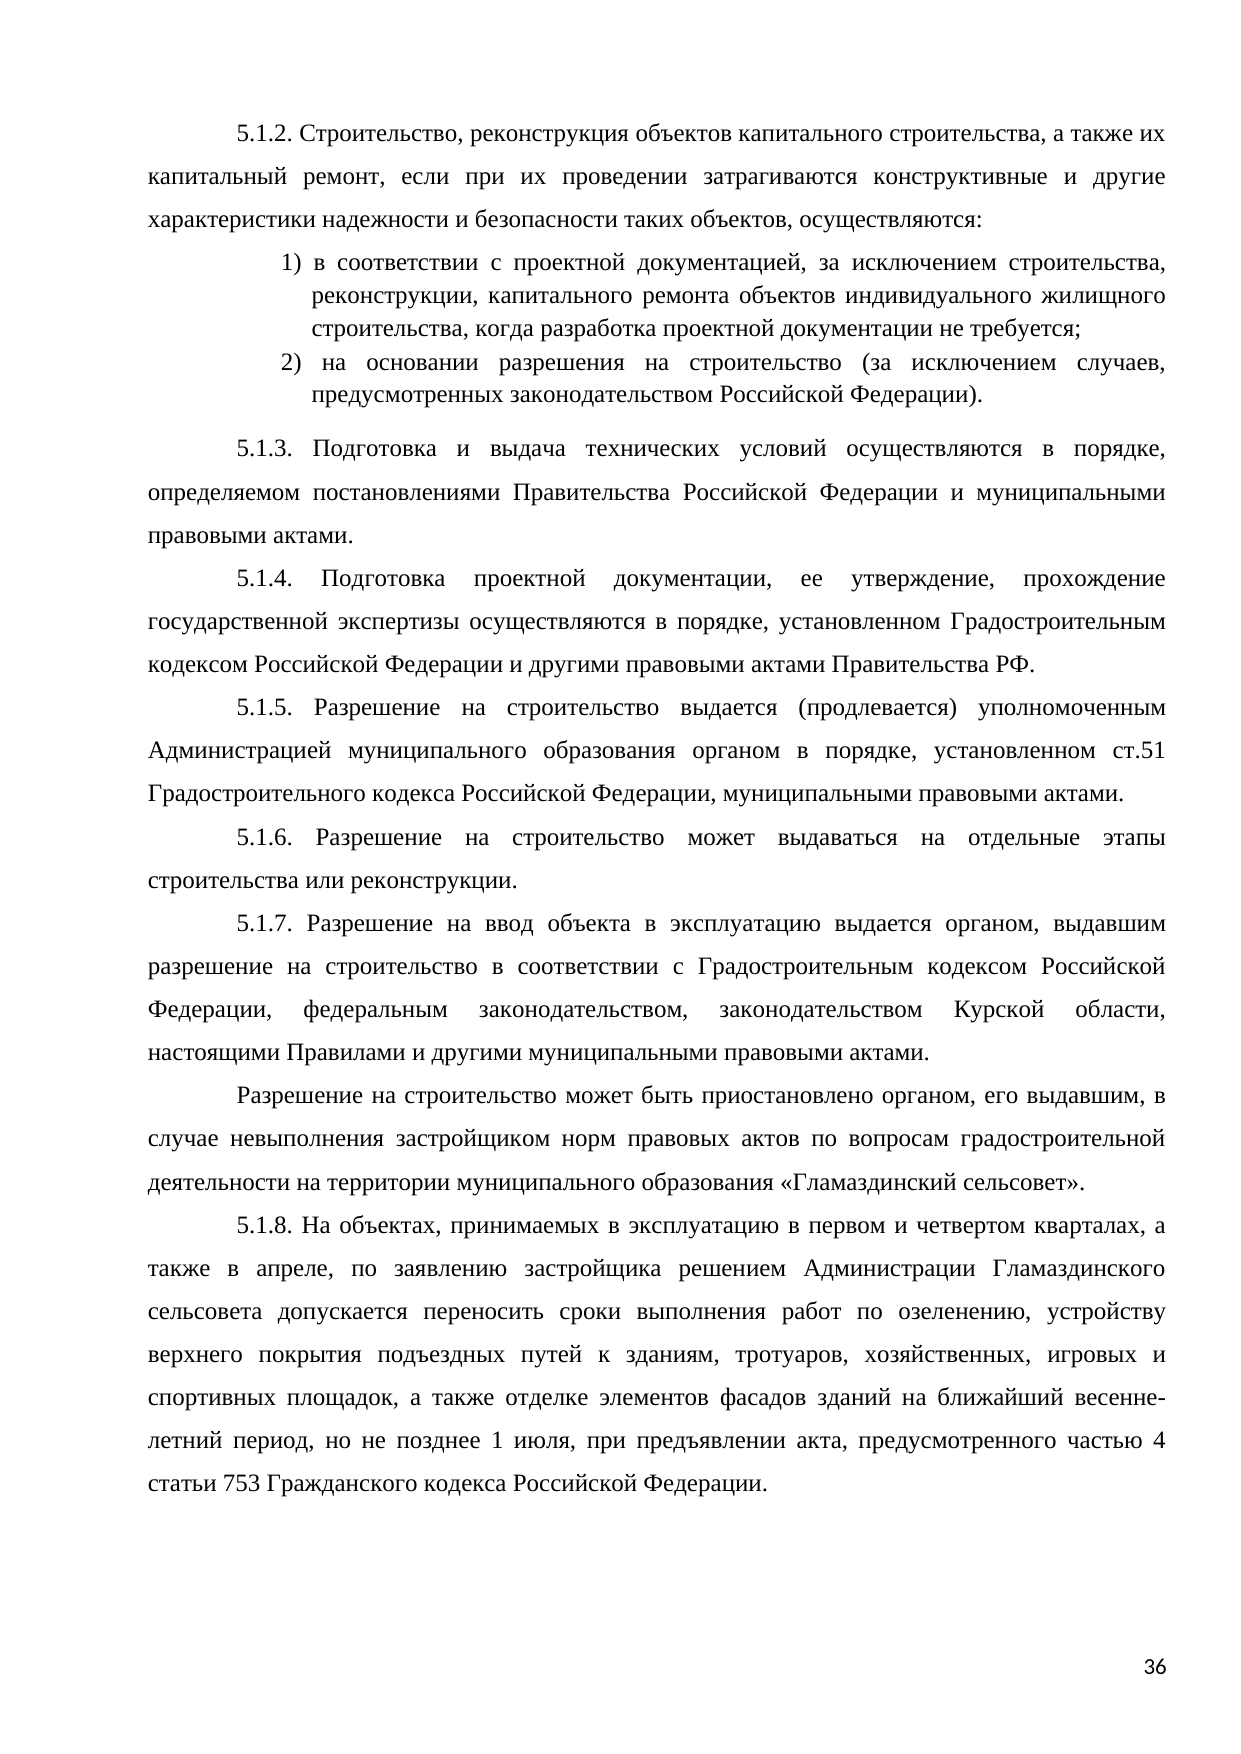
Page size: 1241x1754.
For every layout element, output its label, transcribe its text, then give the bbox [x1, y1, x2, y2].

text 5.1.6. Разрешение на строительство может выдаваться на отдельные этапы строительства или реконструкции. [148, 822, 1167, 893]
text 5.1.2. Строительство, реконструкция объектов капитального строительства, а также их капитальный ремонт, если при их проведении затрагиваются конструктивные и другие характеристики надежности и безопасности таких объектов, осуществляются: [148, 118, 1167, 233]
text 5.1.8. На объектах, принимаемых в эксплуатацию в первом и четвертом кварталах, а также в апреле, по заявлению застройщика решением Администрации Гламаздинского сельсовета допускается переносить сроки выполнения работ по озеленению, устройству верхнего покрытия подъездных путей к зданиям, тротуаров, хозяйственных, игровых и спортивных площадок, а также отделке элементов фасадов зданий на ближайший весенне-летний период, но не позднее 1 июля, при предъявлении акта, предусмотренного частью 4 статьи 753 Гражданского кодекса Российской Федерации. [148, 1210, 1167, 1497]
list 1) в соответствии с проектной документацией, за исключением строительства, реконструкции, капитального ремонта объектов индивидуального жилищного строительства, когда разработка проектной документации не требуется; [281, 247, 1167, 342]
text 5.1.4. Подготовка проектной документации, ее утверждение, прохождение государственной экспертизы осуществляются в порядке, установленном Градостроительным кодексом Российской Федерации и другими правовыми актами Правительства РФ. [148, 563, 1167, 678]
text 5.1.5. Разрешение на строительство выдается (продлевается) уполномоченным Администрацией муниципального образования органом в порядке, установленном ст.51 Градостроительного кодекса Российской Федерации, муниципальными правовыми актами. [148, 692, 1167, 807]
text Разрешение на строительство может быть приостановлено органом, его выдавшим, в случае невыполнения застройщиком норм правовых актов по вопросам градостроительной деятельности на территории муниципального образования «Гламаздинский сельсовет». [148, 1080, 1167, 1195]
text 5.1.3. Подготовка и выдача технических условий осуществляются в порядке, определяемом постановлениями Правительства Российской Федерации и муниципальными правовыми актами. [148, 433, 1167, 548]
list 2) на основании разрешения на строительство (за исключением случаев, предусмотренных законодательством Российской Федерации). [281, 347, 1167, 408]
text 5.1.7. Разрешение на ввод объекта в эксплуатацию выдается органом, выдавшим разрешение на строительство в соответствии с Градостроительным кодексом Российской Федерации, федеральным законодательством, законодательством Курской области, настоящими Правилами и другими муниципальными правовыми актами. [148, 908, 1167, 1066]
